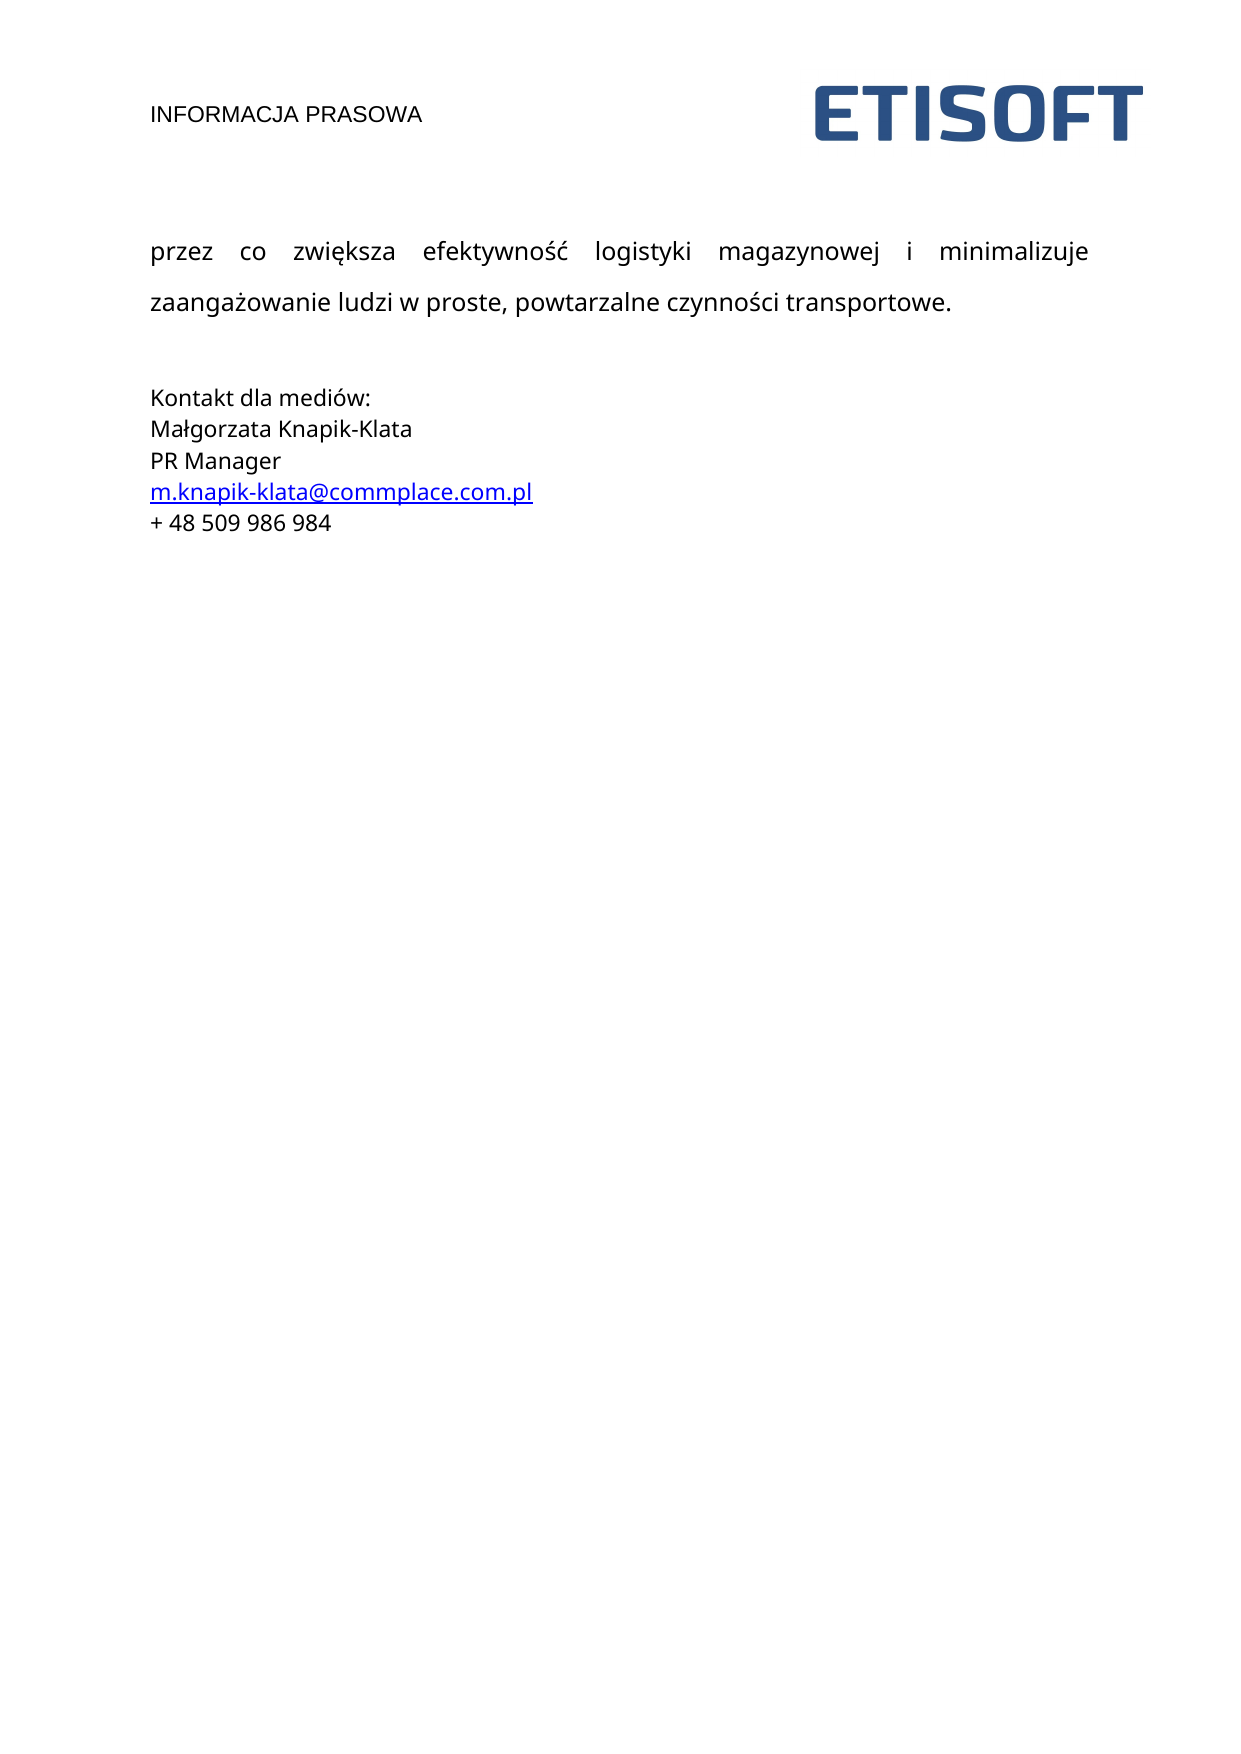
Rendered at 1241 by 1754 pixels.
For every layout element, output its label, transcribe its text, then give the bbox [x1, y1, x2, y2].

text Kontakt dla mediów: [150, 382, 1090, 413]
picture [800, 69, 1150, 157]
text Małgorzata Knapik-Klata [150, 413, 1090, 444]
text PR Manager [150, 444, 1090, 476]
text m.knapik-klata@commplace.com.pl [150, 476, 1090, 507]
text + 48 509 986 984 [150, 507, 1090, 538]
